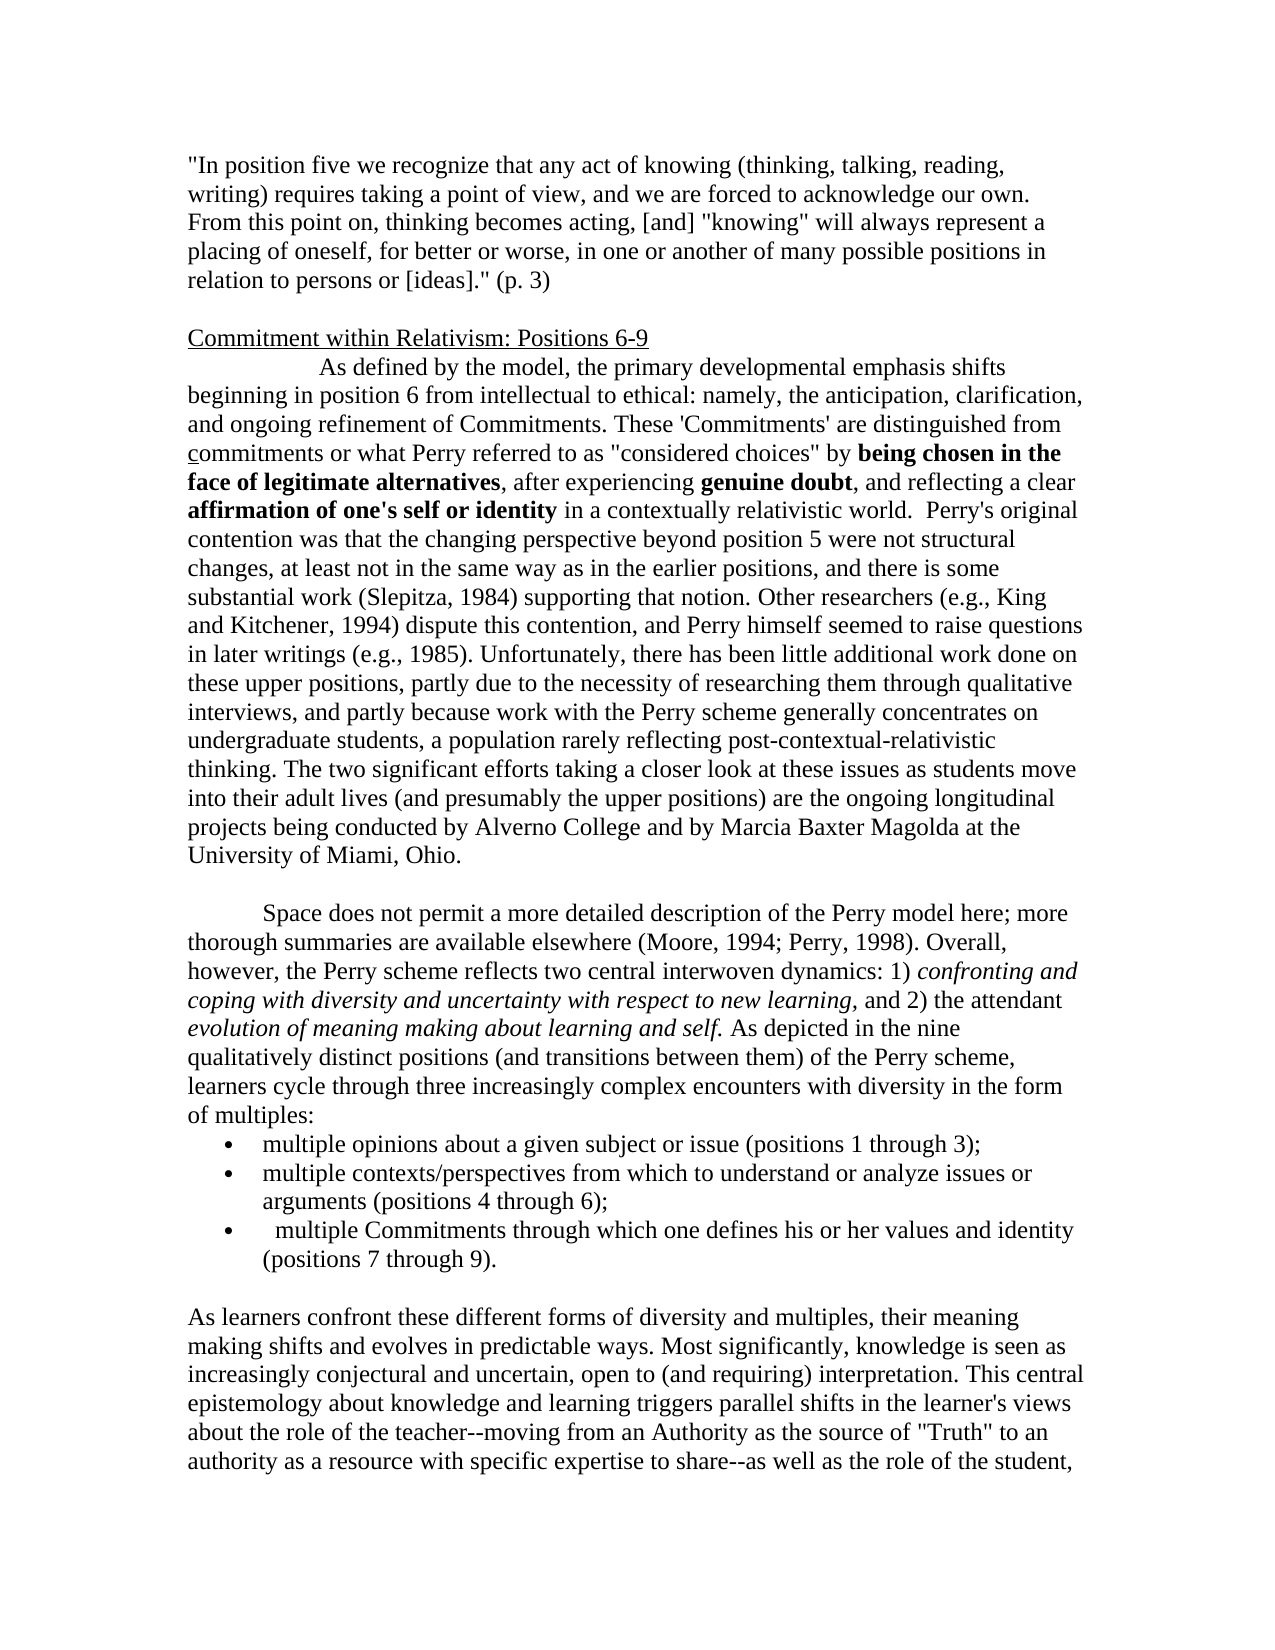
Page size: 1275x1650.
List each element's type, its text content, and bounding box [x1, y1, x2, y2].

text Commitment within Relativism: Positions 6-9 [187, 323, 1087, 352]
list multiple Commitments through which one defines his or her values and identity (positions 7 through 9). [225, 1215, 1087, 1273]
text Space does not permit a more detailed description of the Perry model here; more thorough summaries are available elsewhere (Moore, 1994; Perry, 1998). Overall, however, the Perry scheme reflects two central interwoven dynamics: 1) confronting and coping with diversity and uncertainty with respect to new learning, and 2) the attendant evolution of meaning making about learning and self. As depicted in the nine qualitatively distinct positions (and transitions between them) of the Perry scheme, learners cycle through three increasingly complex encounters with diversity in the form of multiples: [187, 898, 1087, 1128]
list multiple contexts/perspectives from which to understand or analyze issues or arguments (positions 4 through 6); [225, 1158, 1087, 1215]
list multiple opinions about a given subject or issue (positions 1 through 3); [225, 1129, 1087, 1157]
text As defined by the model, the primary developmental emphasis shifts beginning in position 6 from intellectual to ethical: namely, the anticipation, clarification, and ongoing refinement of Commitments. These 'Commitments' are distinguished from commitments or what Perry referred to as "considered choices" by being chosen in the face of legitimate alternatives, after experiencing genuine doubt, and reflecting a clear affirmation of one's self or identity in a contextually relativistic world. Perry's original contention was that the changing perspective beyond position 5 were not structural changes, at least not in the same way as in the earlier positions, and there is some substantial work (Slepitza, 1984) supporting that notion. Other researchers (e.g., King and Kitchener, 1994) dispute this contention, and Perry himself seemed to raise questions in later writings (e.g., 1985). Unfortunately, there has been little additional work done on these upper positions, partly due to the necessity of researching them through qualitative interviews, and partly because work with the Perry scheme generally concentrates on undergraduate students, a population rarely reflecting post-contextual-relativistic thinking. The two significant efforts taking a closer look at these issues as students move into their adult lives (and presumably the upper positions) are the ongoing longitudinal projects being conducted by Alverno College and by Marcia Baxter Magolda at the University of Miami, Ohio. [187, 352, 1087, 869]
text "In position five we recognize that any act of knowing (thinking, talking, reading, writing) requires taking a point of view, and we are forced to acknowledge our own. From this point on, thinking becomes acting, [and] "knowing" will always represent a placing of oneself, for better or worse, in one or another of many possible positions in relation to persons or [ideas]." (p. 3) [187, 150, 1087, 294]
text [187, 1302, 1087, 1474]
